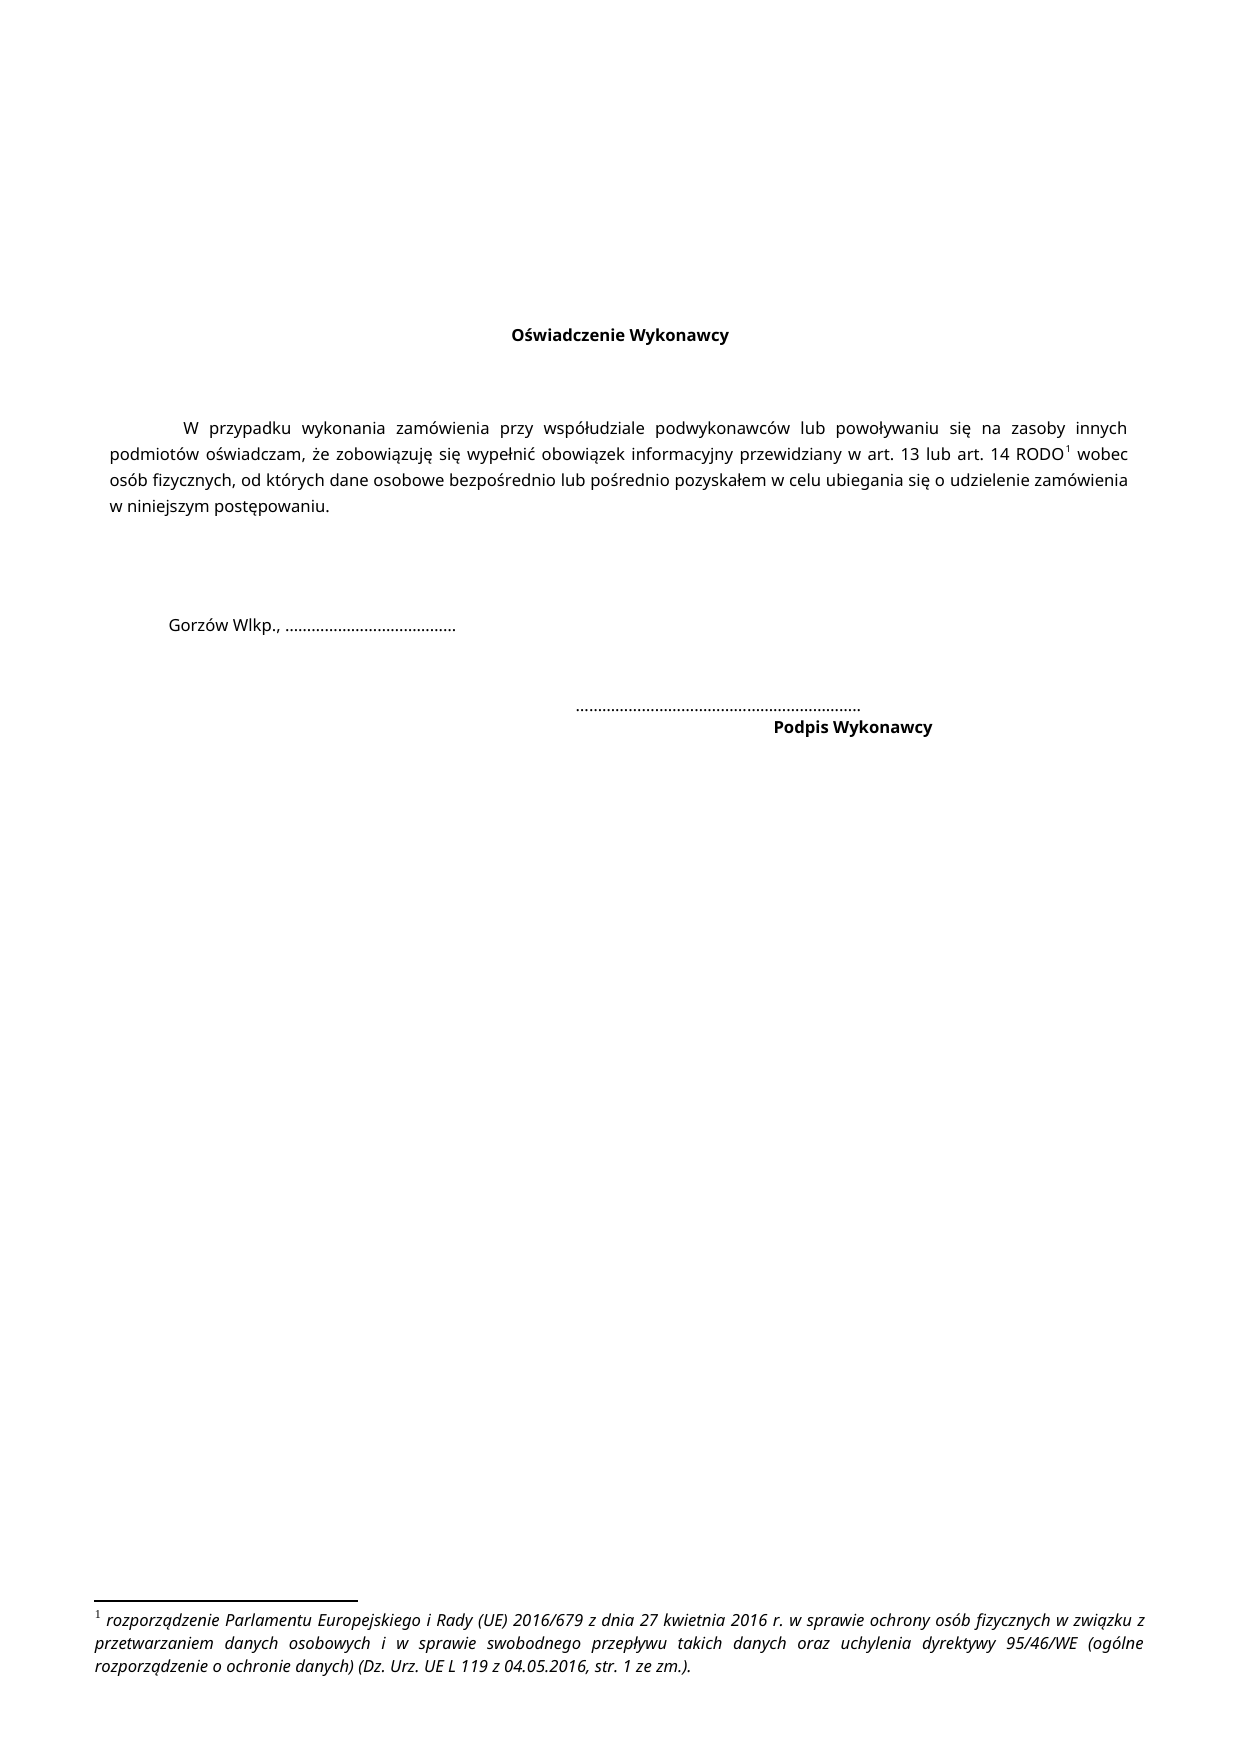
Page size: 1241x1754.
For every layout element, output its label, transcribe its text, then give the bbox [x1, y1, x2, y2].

text Gorzów Wlkp., ………………………………… [94, 614, 1146, 636]
text Podpis Wykonawcy [94, 716, 1087, 738]
text ……………………………………………………….. [94, 693, 1146, 716]
text Oświadczenie Wykonawcy [94, 323, 1146, 346]
text W przypadku wykonania zamówienia przy współudziale podwykonawców lub powoływaniu się na zasoby innych podmiotów oświadczam, że zobowiązuję się wypełnić obowiązek informacyjny przewidziany w art. 13 lub art. 14 RODO wobec osób fizycznych, od których dane osobowe bezpośrednio lub pośrednio pozyskałem w celu ubiegania się o udzielenie zamówienia w niniejszym postępowaniu. [109, 416, 1128, 517]
